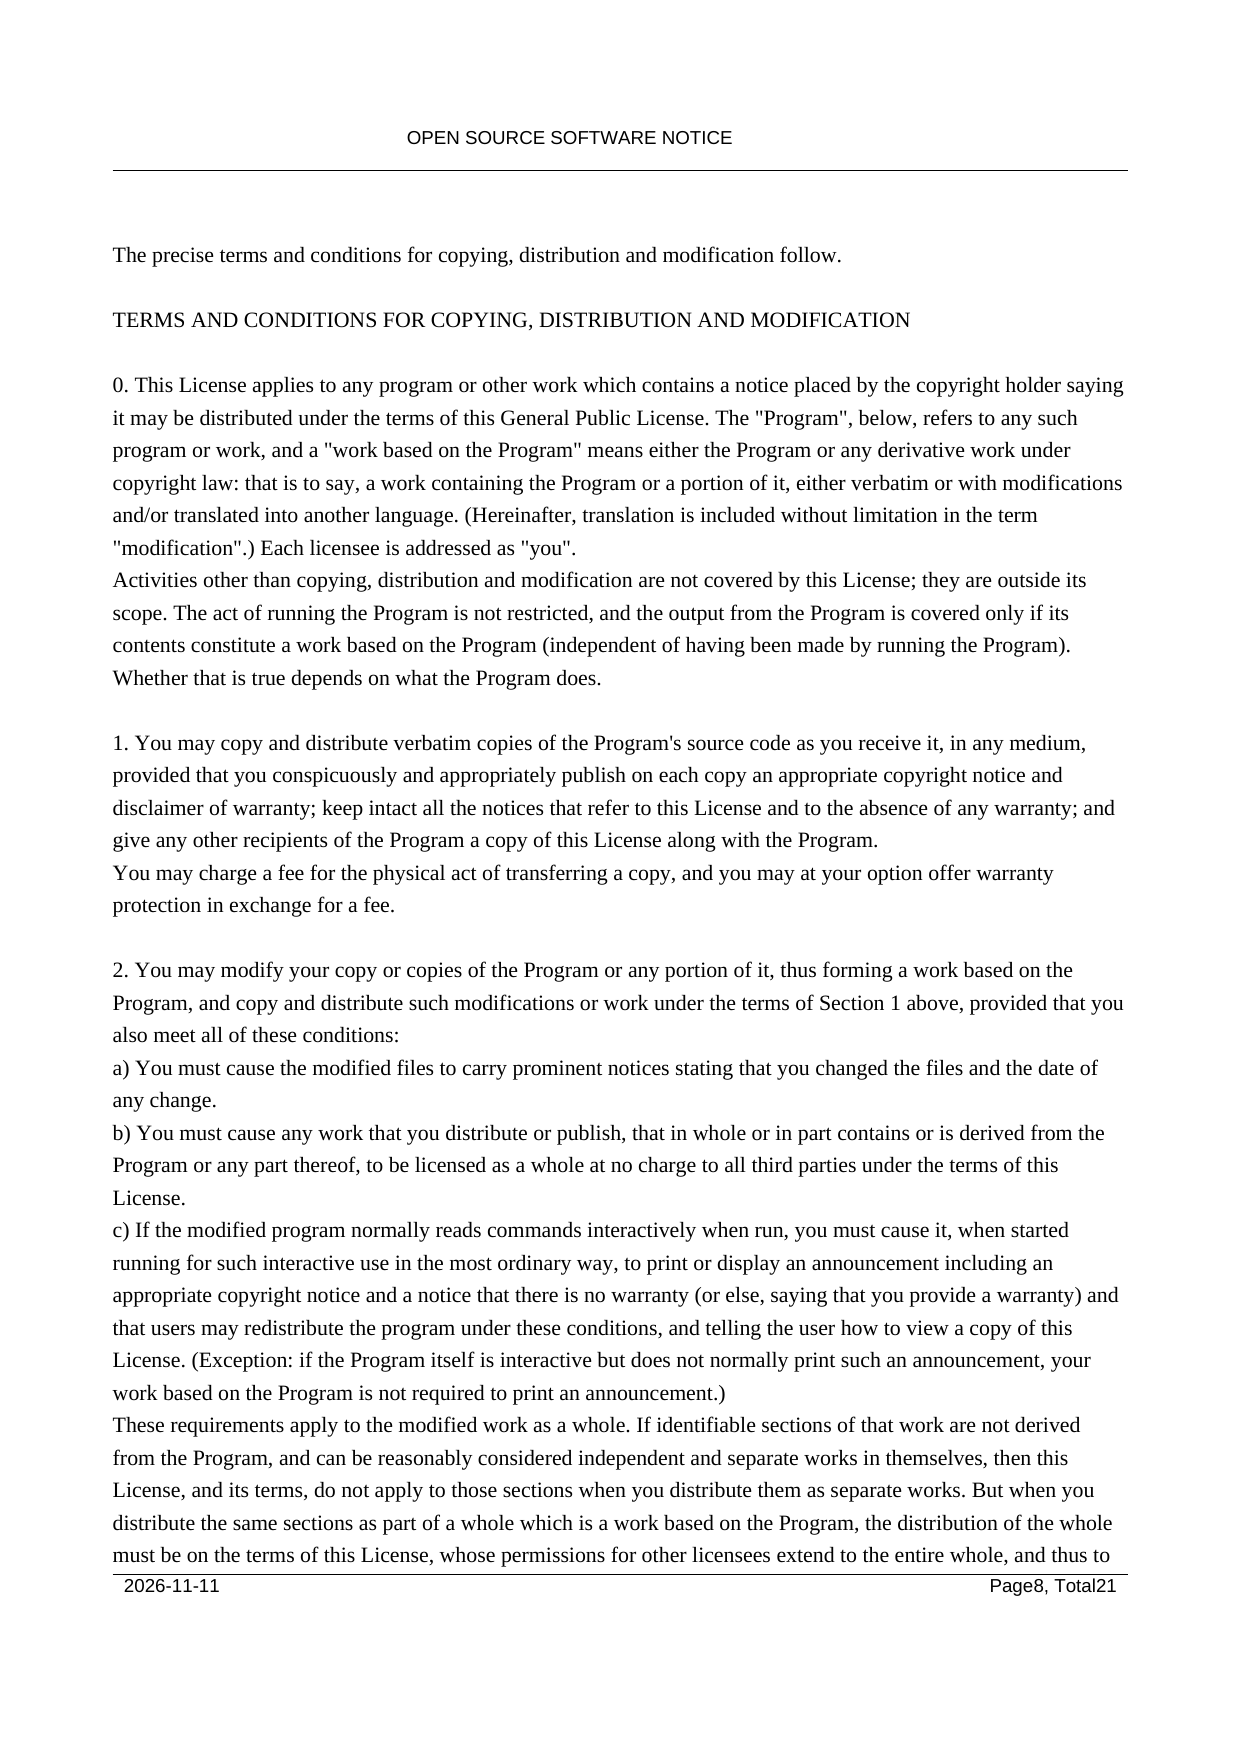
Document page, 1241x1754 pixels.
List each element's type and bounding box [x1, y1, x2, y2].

text [112, 206, 1128, 1571]
